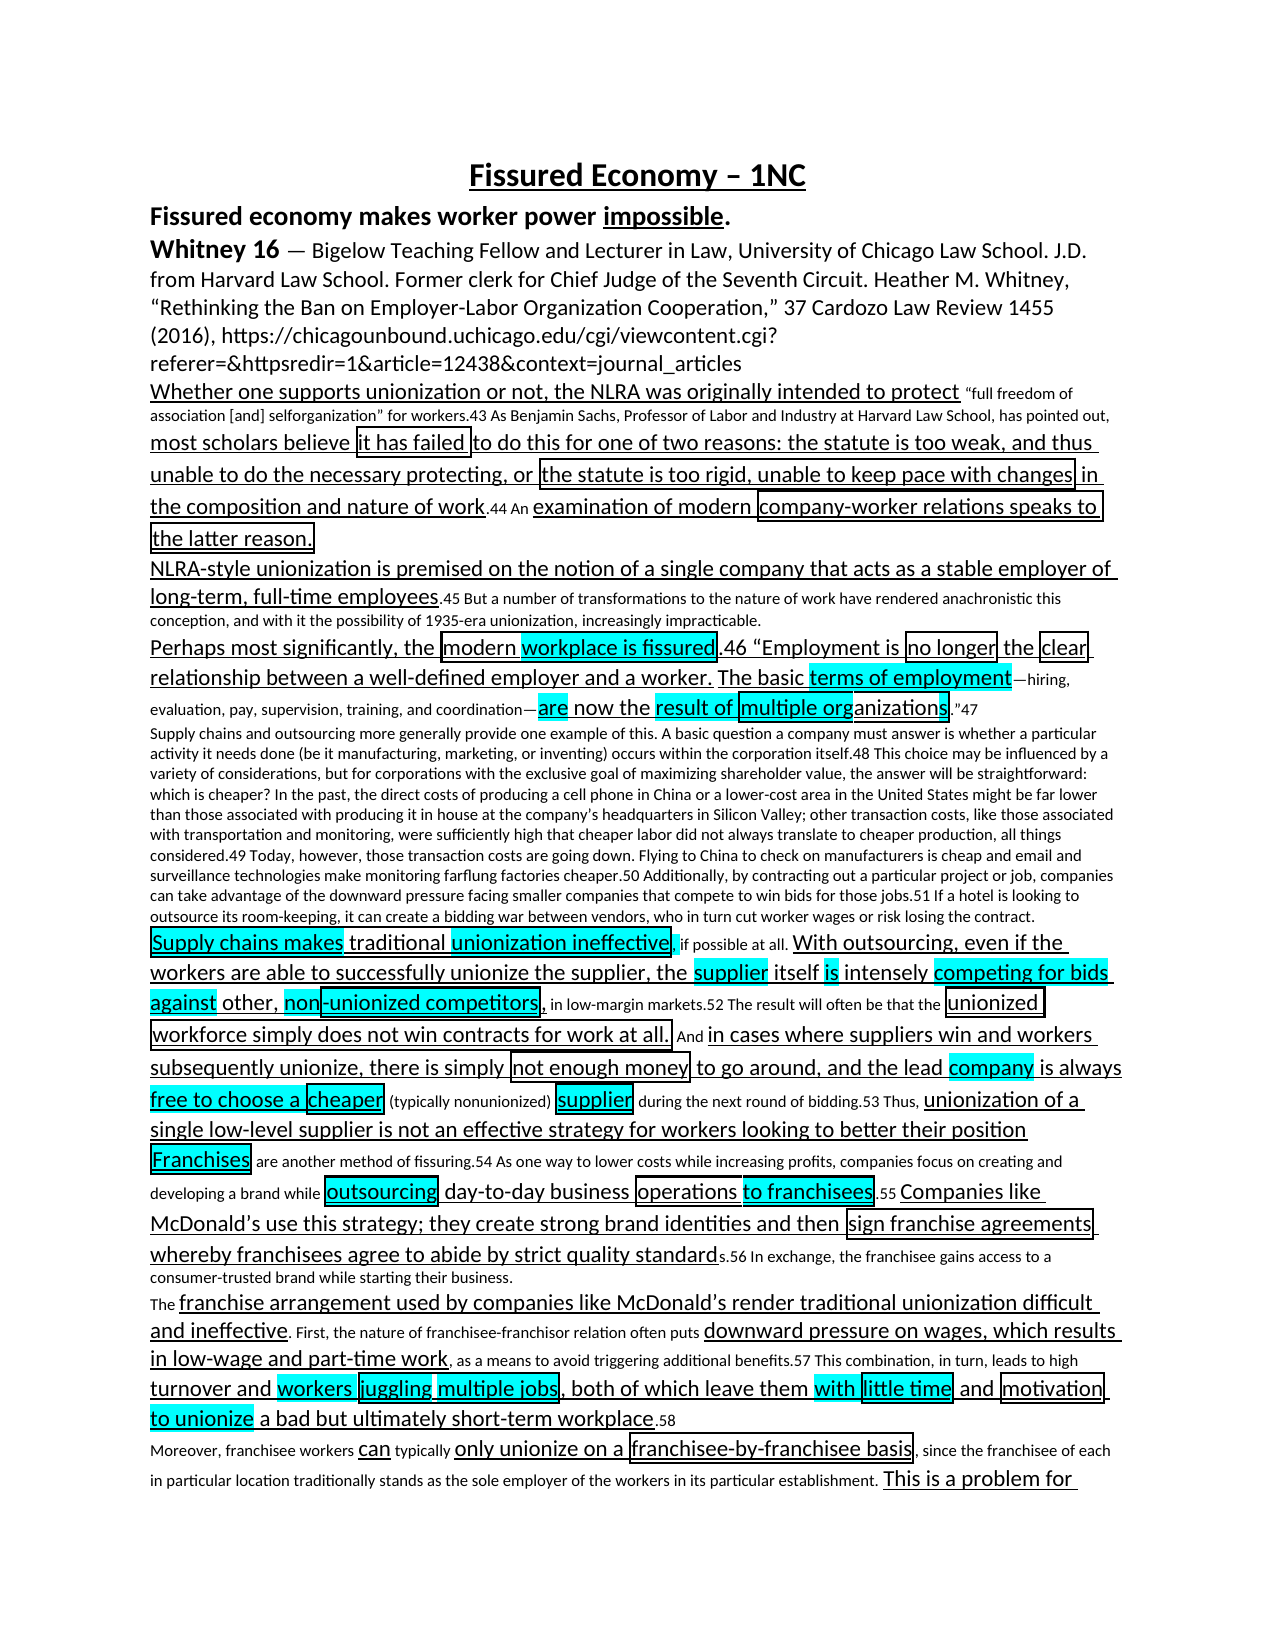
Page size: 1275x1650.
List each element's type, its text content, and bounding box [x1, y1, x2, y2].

text The franchise arrangement used by companies like McDonald’s render traditional unionization difficult and ineffective. First, the nature of franchisee-franchisor relation often puts downward pressure on wages, which results in low-wage and part-time work, as a means to avoid triggering additional benefits.57 This combination, in turn, leads to high turnover and workers juggling multiple jobs, both of which leave them with little time and motivation to unionize a bad but ultimately short-term workplace.58 [150, 1288, 1125, 1432]
text NLRA-style unionization is premised on the notion of a single company that acts as a stable employer of long-term, full-time employees.45 But a number of transformations to the nature of work have rendered anachronistic this conception, and with it the possibility of 1935-era unionization, increasingly impracticable. [150, 554, 1125, 631]
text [150, 1432, 1125, 1492]
text Supply chains and outsourcing more generally provide one example of this. A basic question a company must answer is whether a particular activity it needs done (be it manufacturing, marketing, or inventing) occurs within the corporation itself.48 This choice may be influenced by a variety of considerations, but for corporations with the exclusive goal of maximizing shareholder value, the answer will be straightforward: which is cheaper? In the past, the direct costs of producing a cell phone in China or a lower-cost area in the United States might be far lower than those associated with producing it in house at the company’s headquarters in Silicon Valley; other transaction costs, like those associated with transportation and monitoring, were sufficiently high that cheaper labor did not always translate to cheaper production, all things considered.49 Today, however, those transaction costs are going down. Flying to China to check on manufacturers is cheap and email and surveillance technologies make monitoring farflung factories cheaper.50 Additionally, by contracting out a particular project or job, companies can take advantage of the downward pressure facing smaller companies that compete to win bids for those jobs.51 If a hotel is looking to outsource its room-keeping, it can create a bidding war between vendors, who in turn cut worker wages or risk losing the contract. [150, 723, 1125, 926]
text Whitney 16 — Bigelow Teaching Fellow and Lecturer in Law, University of Chicago Law School. J.D. from Harvard Law School. Former clerk for Chief Judge of the Seventh Circuit. Heather M. Whitney, “Rethinking the Ban on Employer-Labor Organization Cooperation,” 37 Cardozo Law Review 1455 (2016), https://chicagounbound.uchicago.edu/cgi/viewcontent.cgi?referer=&httpsredir=1&article=12438&context=journal_articles [150, 232, 1125, 377]
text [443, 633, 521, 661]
text Fissured Economy – 1NC [150, 154, 1125, 195]
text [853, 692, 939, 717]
text Perhaps most significantly, the modern workplace is fissured.46 “Employment is no longer the clear relationship between a well-defined employer and a worker. The basic terms of employment—hiring, evaluation, pay, supervision, training, and coordination—are now the result of multiple organizations.”47 [150, 658, 905, 723]
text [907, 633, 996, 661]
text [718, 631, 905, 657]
text Supply chains makes traditional unionization ineffective, if possible at all. With outsourcing, even if the workers are able to successfully unionize the supplier, the supplier itself is intensely competing for bids against other, non-unionized competitors, in low-margin markets.52 The result will often be that the unionized workforce simply does not win contracts for work at all. And in cases where suppliers win and workers subsequently unionize, there is simply not enough money to go around, and the lead company is always free to choose a cheaper (typically nonunionized) supplier during the next round of bidding.53 Thus, unionization of a single low-level supplier is not an effective strategy for workers looking to better their position Franchises are another method of fissuring.54 As one way to lower costs while increasing profits, companies focus on creating and developing a brand while outsourcing day-to-day business operations to franchisees.55 Companies like McDonald’s use this strategy; they create strong brand identities and then sign franchise agreements whereby franchisees agree to abide by strict quality standards.56 In exchange, the franchisee gains access to a consumer-trusted brand while starting their business. [150, 926, 1125, 1288]
text Whether one supports unionization or not, the NLRA was originally intended to protect “full freedom of association [and] selforganization” for workers.43 As Benjamin Sachs, Professor of Labor and Industry at Harvard Law School, has pointed out, most scholars believe it has failed to do this for one of two reasons: the statute is too weak, and thus unable to do the necessary protecting, or the statute is too rigid, unable to keep pace with changes in the composition and nature of work.44 An examination of modern company-worker relations speaks to the latter reason. [150, 377, 1125, 554]
text Fissured economy makes worker power impossible. [150, 199, 1125, 232]
